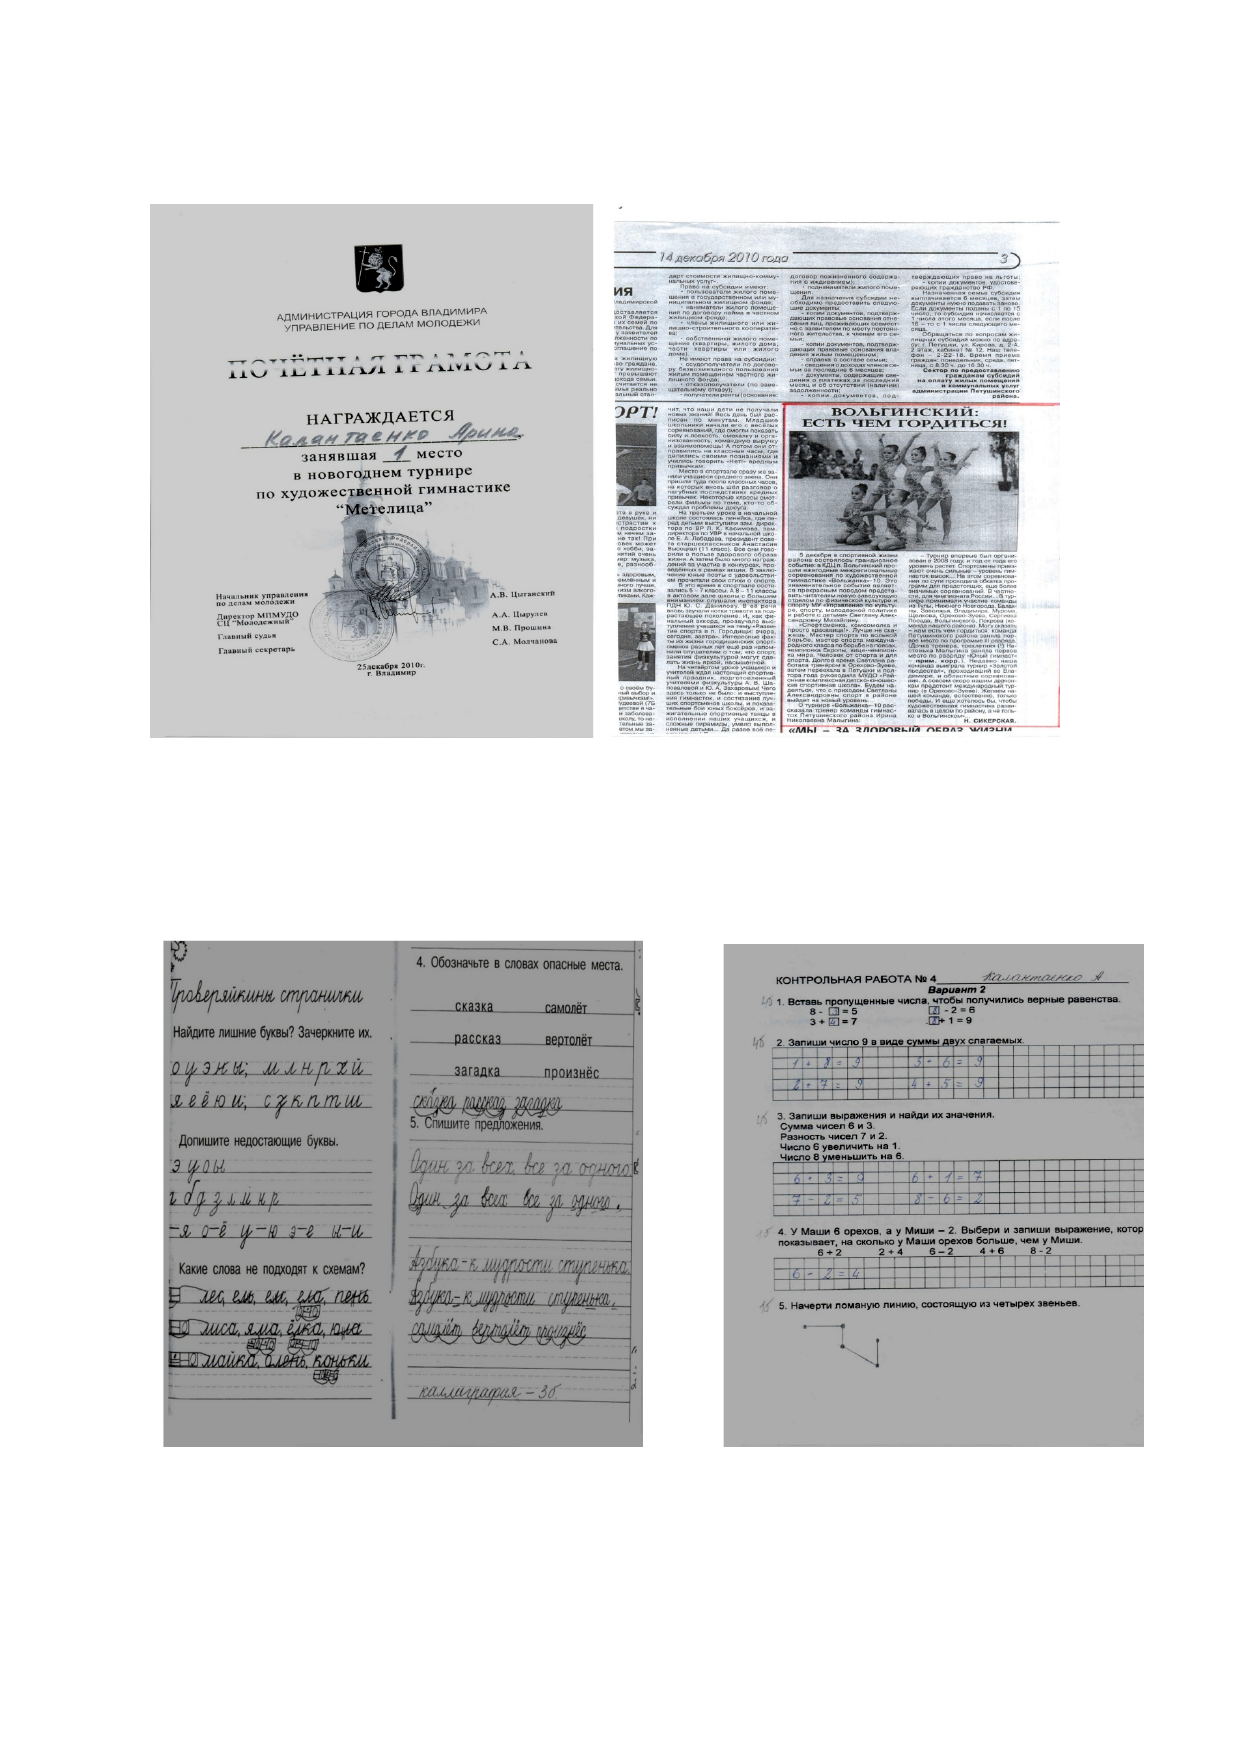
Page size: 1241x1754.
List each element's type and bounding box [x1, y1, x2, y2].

picture [150, 189, 1060, 738]
